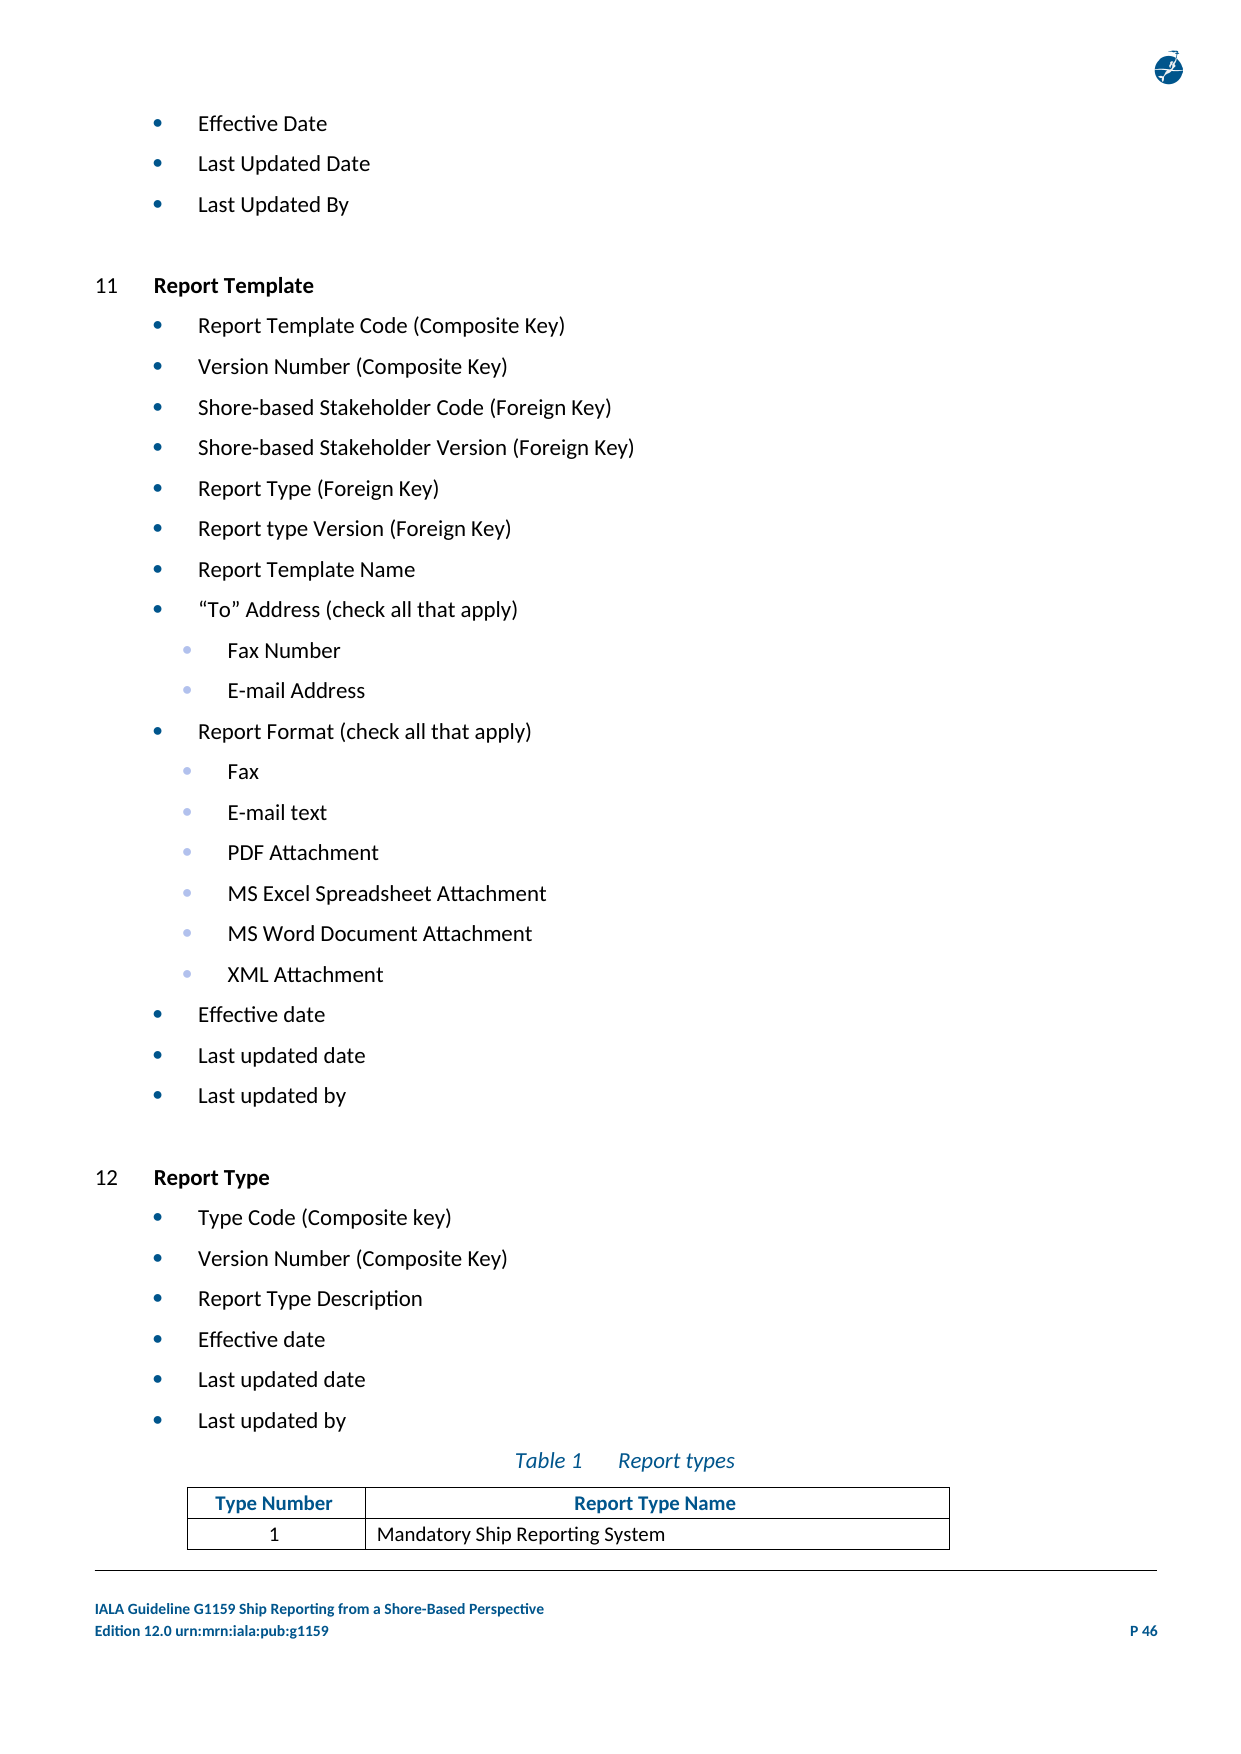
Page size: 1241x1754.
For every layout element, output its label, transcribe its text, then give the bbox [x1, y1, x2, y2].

text Report Format (check all that apply) [153, 717, 1157, 745]
text Last updated by [153, 1406, 1157, 1434]
text “To” Address (check all that apply) [153, 595, 1157, 623]
table_header Type Number [188, 1488, 365, 1518]
text Report Type (Foreign Key) [153, 474, 1157, 502]
text Last Updated Date [153, 149, 1157, 178]
text Type Code (Composite key) [153, 1203, 1157, 1231]
text Report type Version (Foreign Key) [153, 514, 1157, 542]
picture [1123, 0, 1241, 119]
text Fax [183, 757, 1157, 785]
text Version Number (Composite Key) [153, 1244, 1157, 1272]
text Last updated by [153, 1082, 1157, 1109]
table_cell Mandatory Ship Reporting System [366, 1519, 949, 1549]
text Fax Number [183, 636, 1157, 664]
table_cell 1 [188, 1519, 365, 1549]
text Report Type Description [153, 1284, 1157, 1312]
text XML Attachment [183, 960, 1157, 988]
text Effective date [153, 1001, 1157, 1028]
text MS Word Document Attachment [183, 919, 1157, 947]
text E-mail text [183, 798, 1157, 826]
text Effective date [153, 1325, 1157, 1353]
table_header Report Type Name [366, 1488, 949, 1518]
text Version Number (Composite Key) [153, 352, 1157, 380]
text Report Template Code (Composite Key) [153, 312, 1157, 340]
text Effective Date [153, 109, 1157, 137]
text Report types [94, 1446, 1157, 1474]
text PDF Attachment [183, 838, 1157, 866]
text Shore-based Stakeholder Version (Foreign Key) [153, 433, 1157, 461]
text Report Template Name [153, 555, 1157, 583]
text E-mail Address [183, 676, 1157, 704]
text Shore-based Stakeholder Code (Foreign Key) [153, 393, 1157, 421]
text Last updated date [153, 1041, 1157, 1069]
text MS Excel Spreadsheet Attachment [183, 879, 1157, 907]
text Last updated date [153, 1365, 1157, 1393]
list Report Type [94, 1163, 1157, 1191]
list Report Template [94, 271, 1157, 299]
text Last Updated By [153, 190, 1157, 218]
